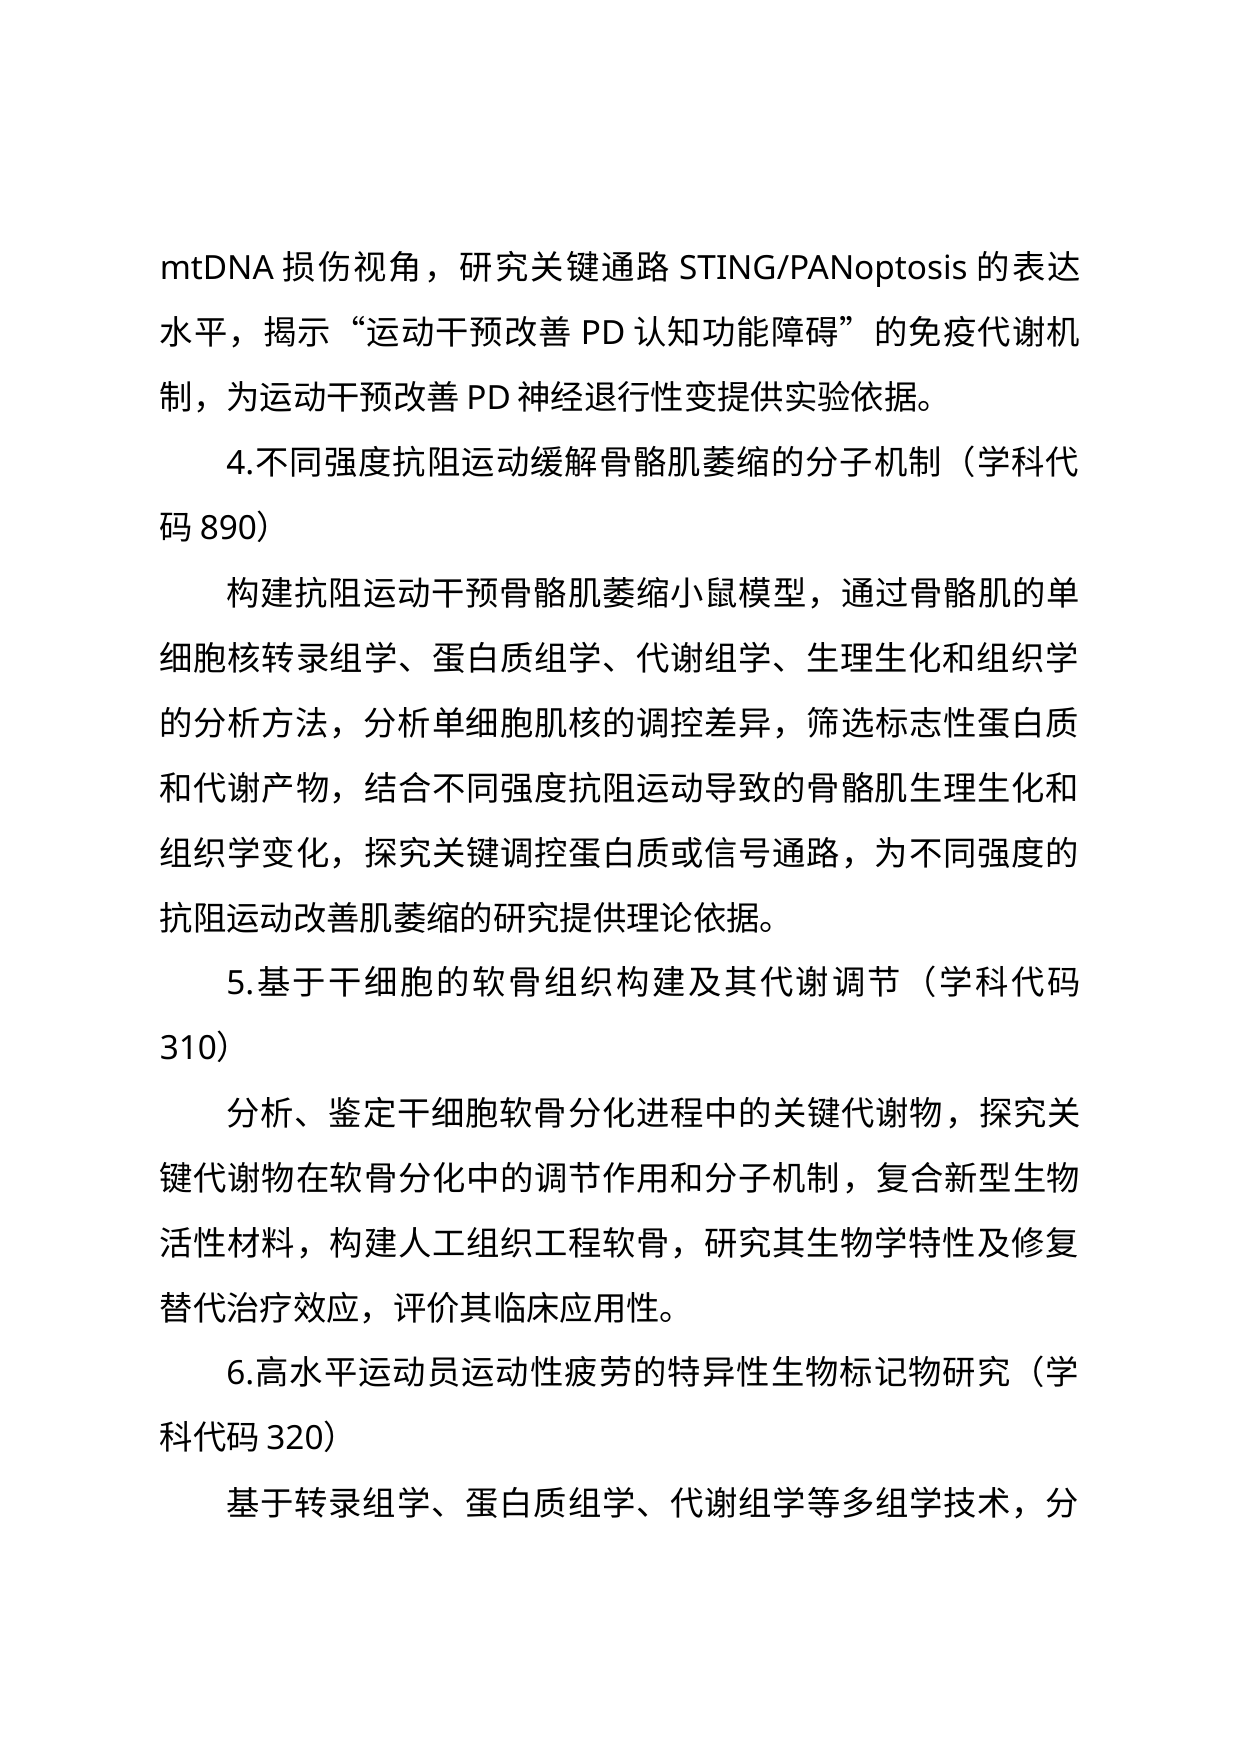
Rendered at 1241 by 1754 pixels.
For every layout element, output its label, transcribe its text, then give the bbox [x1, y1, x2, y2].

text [159, 1468, 1081, 1533]
text 构建抗阻运动干预骨骼肌萎缩小鼠模型，通过骨骼肌的单细胞核转录组学、蛋白质组学、代谢组学、生理生化和组织学的分析方法，分析单细胞肌核的调控差异，筛选标志性蛋白质和代谢产物，结合不同强度抗阻运动导致的骨骼肌生理生化和组织学变化，探究关键调控蛋白质或信号通路，为不同强度的抗阻运动改善肌萎缩的研究提供理论依据。 [159, 558, 1081, 948]
text 6.高水平运动员运动性疲劳的特异性生物标记物研究（学科代码320） [159, 1338, 1081, 1468]
text 4.不同强度抗阻运动缓解骨骼肌萎缩的分子机制（学科代码890） [159, 428, 1081, 558]
text 分析、鉴定干细胞软骨分化进程中的关键代谢物，探究关键代谢物在软骨分化中的调节作用和分子机制，复合新型生物活性材料，构建人工组织工程软骨，研究其生物学特性及修复替代治疗效应，评价其临床应用性。 [159, 1078, 1081, 1338]
text 5.基于干细胞的软骨组织构建及其代谢调节（学科代码310） [159, 948, 1081, 1078]
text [159, 233, 1081, 428]
